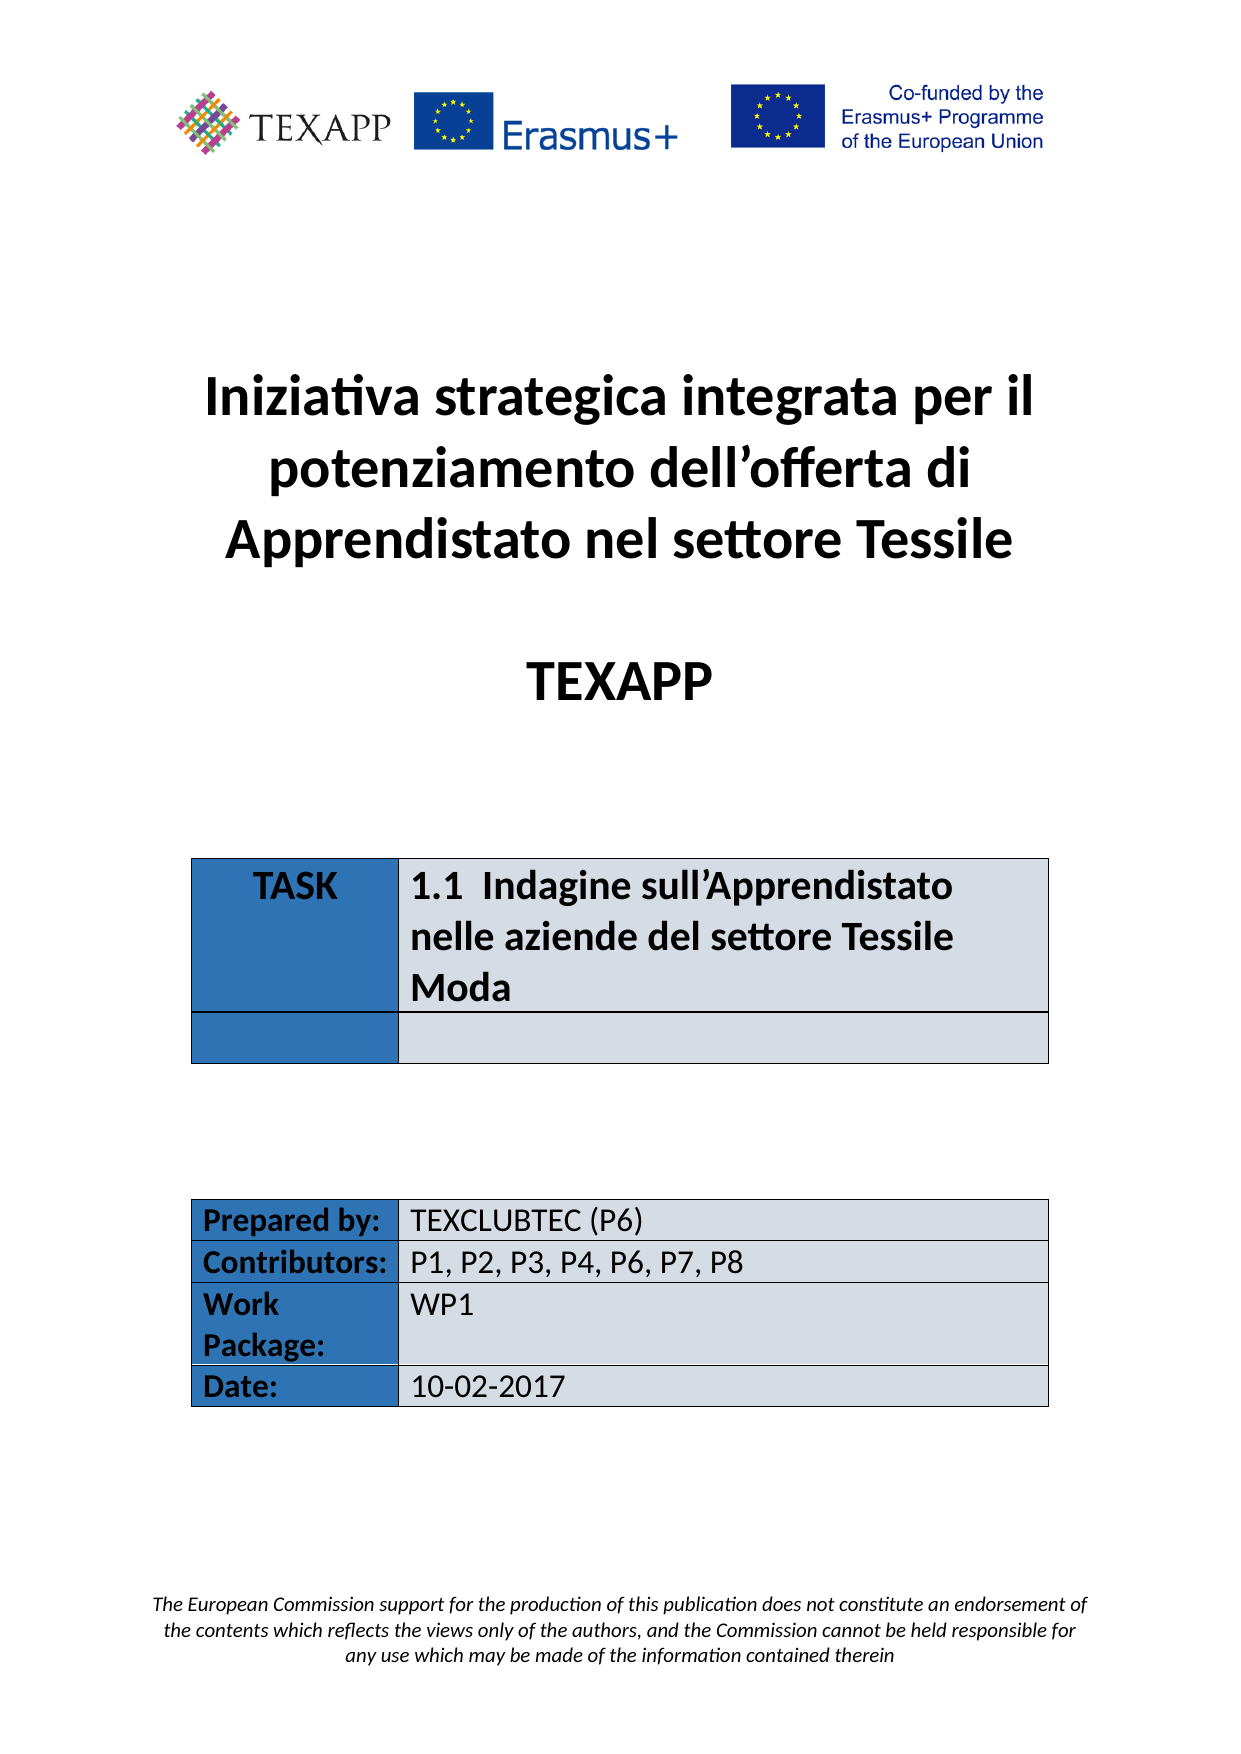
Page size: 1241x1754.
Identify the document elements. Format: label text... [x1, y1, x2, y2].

table_cell Date: [192, 1366, 398, 1406]
text Iniziativa strategica integrata per il potenziamento dell’offerta di Apprendistato nel settore Tessile [148, 359, 1093, 573]
table_cell [399, 1013, 1048, 1063]
table_header Prepared by: [192, 1200, 398, 1240]
table_cell [192, 1013, 398, 1063]
text TEXAPP [148, 644, 1093, 715]
table_header 1.1 Indagine sull’Apprendistato nelle aziende del settore Tessile Moda [399, 859, 1048, 1011]
table_cell Work Package: [192, 1283, 398, 1364]
table_header TEXCLUBTEC (P6) [399, 1200, 1048, 1240]
table_cell P1, P2, P3, P4, P6, P7, P8 [399, 1241, 1048, 1282]
table_cell 10-02-2017 [399, 1366, 1048, 1406]
picture [152, 73, 678, 172]
table_cell WP1 [399, 1283, 1048, 1364]
table_cell Contributors: [192, 1241, 398, 1282]
table_header TASK [192, 859, 398, 1011]
picture [711, 66, 1059, 166]
